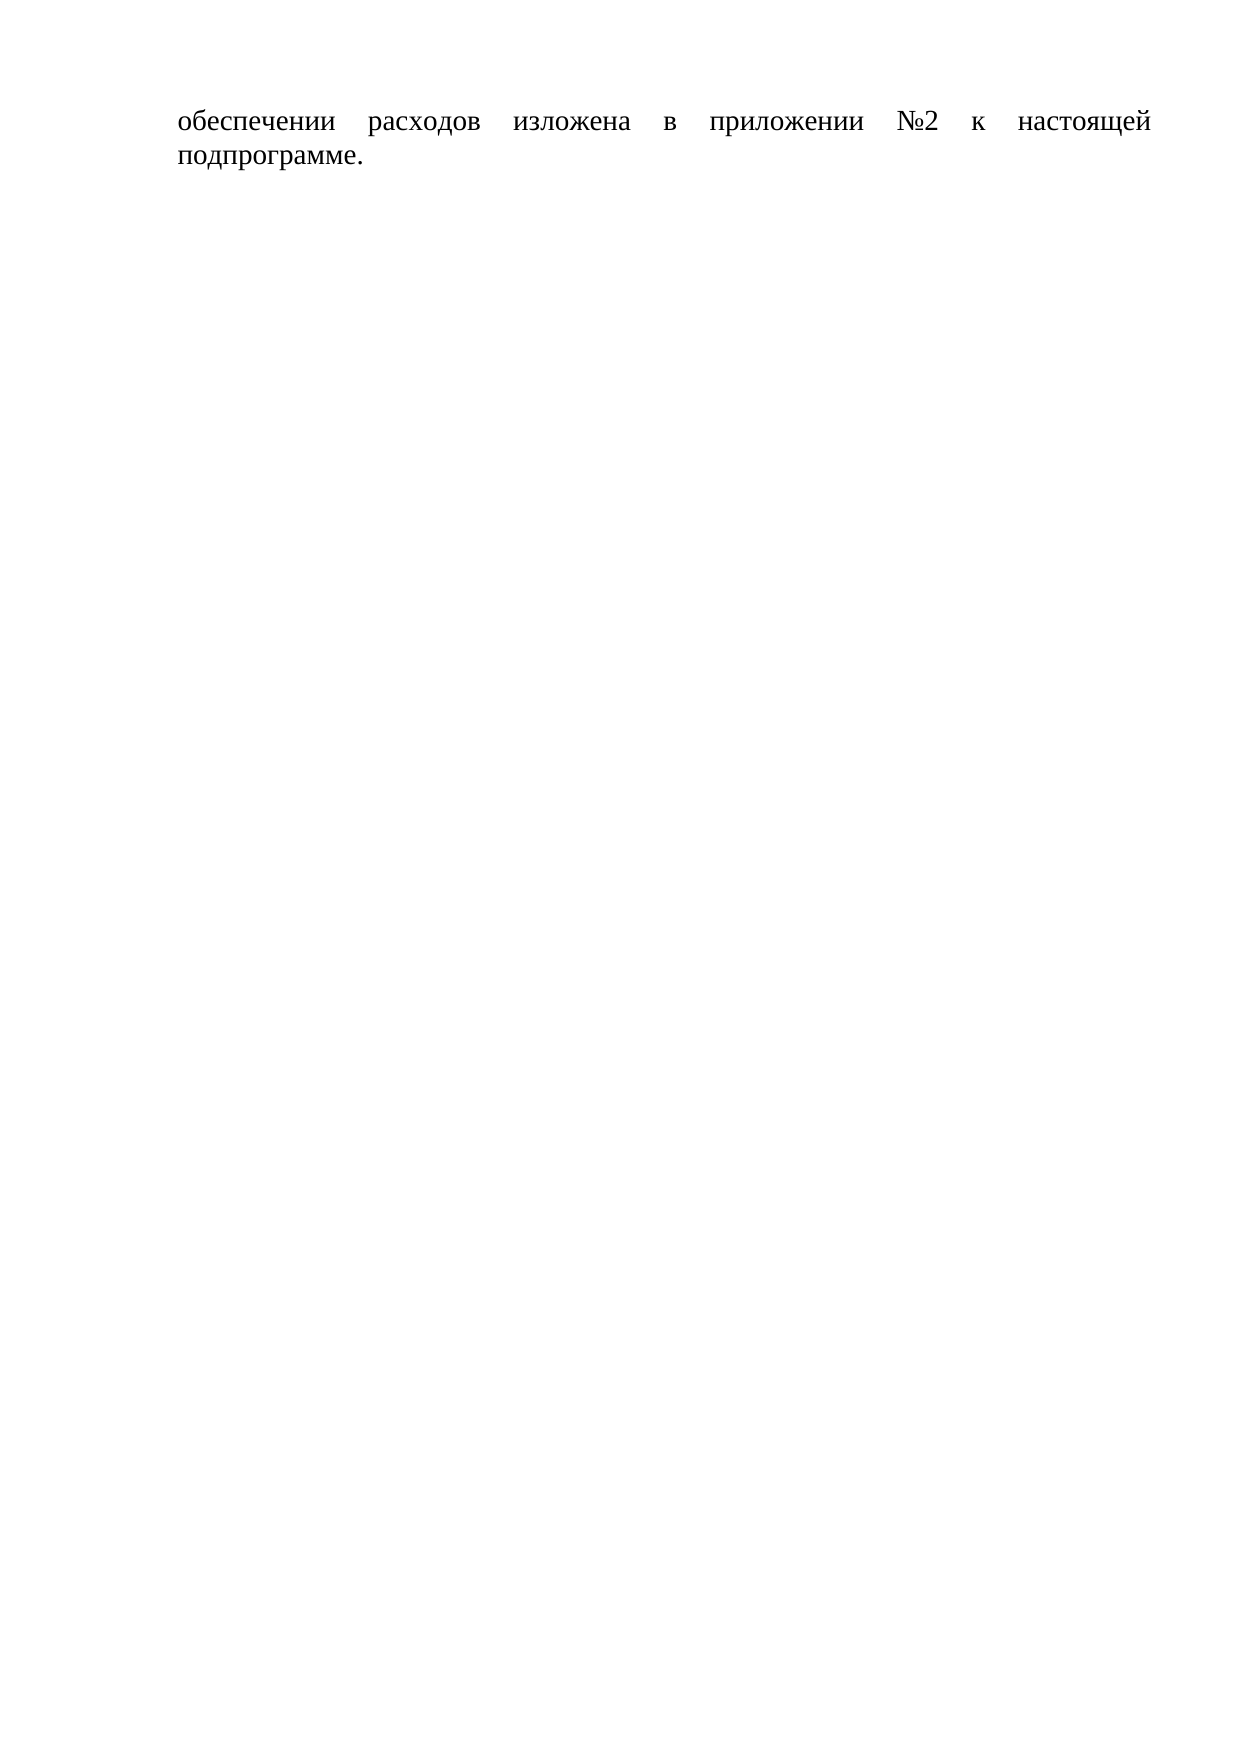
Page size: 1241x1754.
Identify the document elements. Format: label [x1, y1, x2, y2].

text [177, 103, 1152, 170]
